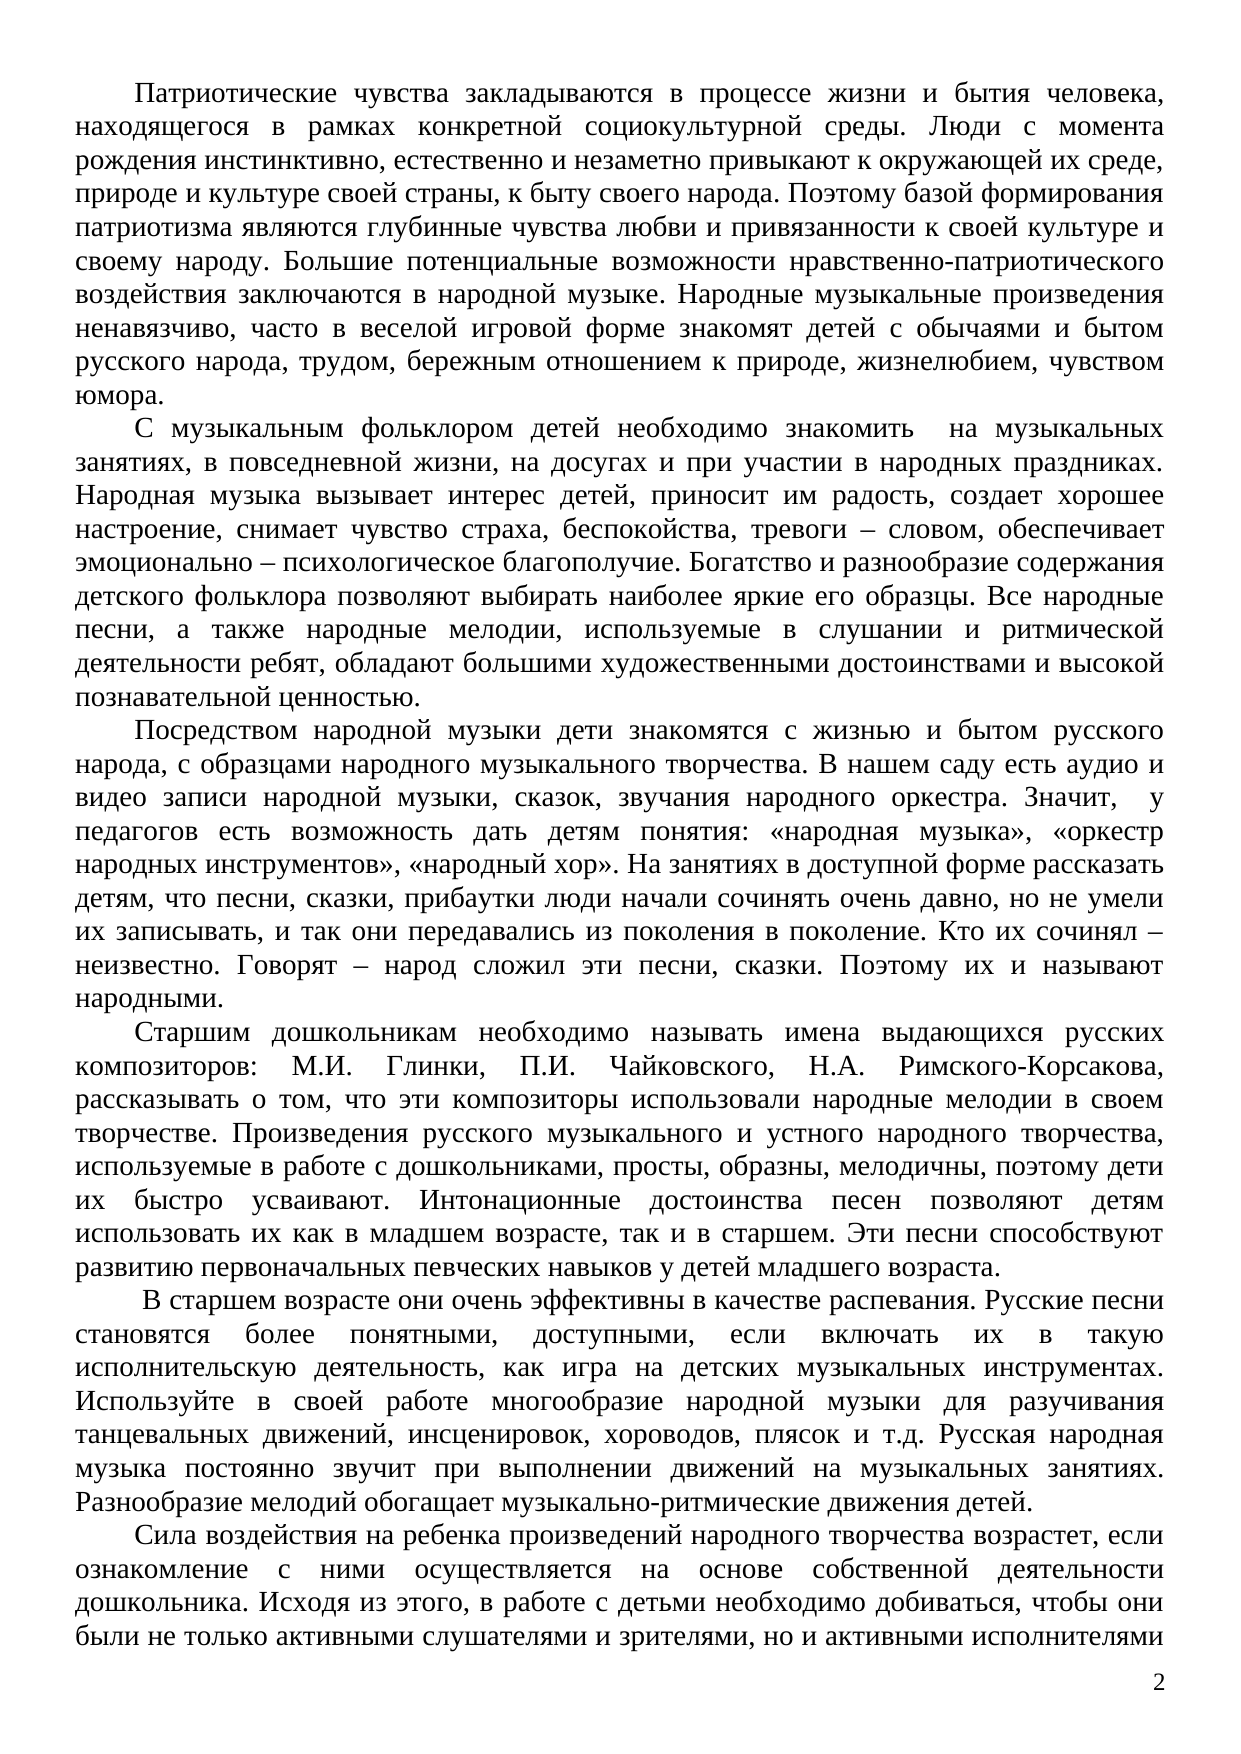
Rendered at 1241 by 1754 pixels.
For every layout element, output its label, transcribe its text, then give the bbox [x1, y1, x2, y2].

text Посредством народной музыки дети знакомятся с жизнью и бытом русского народа, с образцами народного музыкального творчества. В нашем саду есть аудио и видео записи народной музыки, сказок, звучания народного оркестра. Значит, у педагогов есть возможность дать детям понятия: «народная музыка», «оркестр народных инструментов», «народный хор». На занятиях в доступной форме рассказать детям, что песни, сказки, прибаутки люди начали сочинять очень давно, но не умели их записывать, и так они передавались из поколения в поколение. Кто их сочинял – неизвестно. Говорят – народ сложил эти песни, сказки. Поэтому их и называют народными. [75, 712, 1165, 1014]
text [75, 1517, 1165, 1651]
text Патриотические чувства закладываются в процессе жизни и бытия человека, находящегося в рамках конкретной социокультурной среды. Люди с момента рождения инстинктивно, естественно и незаметно привыкают к окружающей их среде, природе и культуре своей страны, к быту своего народа. Поэтому базой формирования патриотизма являются глубинные чувства любви и привязанности к своей культуре и своему народу. Большие потенциальные возможности нравственно-патриотического воздействия заключаются в народной музыке. Народные музыкальные произведения ненавязчиво, часто в веселой игровой форме знакомят детей с обычаями и бытом русского народа, трудом, бережным отношением к природе, жизнелюбием, чувством юмора. [75, 75, 1165, 410]
text С музыкальным фольклором детей необходимо знакомить на музыкальных занятиях, в повседневной жизни, на досугах и при участии в народных праздниках. Народная музыка вызывает интерес детей, приносит им радость, создает хорошее настроение, снимает чувство страха, беспокойства, тревоги – словом, обеспечивает эмоционально – психологическое благополучие. Богатство и разнообразие содержания детского фольклора позволяют выбирать наиболее яркие его образцы. Все народные песни, а также народные мелодии, используемые в слушании и ритмической деятельности ребят, обладают большими художественными достоинствами и высокой познавательной ценностью. [75, 410, 1165, 712]
text Старшим дошкольникам необходимо называть имена выдающихся русских композиторов: М.И. Глинки, П.И. Чайковского, Н.А. Римского-Корсакова, рассказывать о том, что эти композиторы использовали народные мелодии в своем творчестве. Произведения русского музыкального и устного народного творчества, используемые в работе с дошкольниками, просты, образны, мелодичны, поэтому дети их быстро усваивают. Интонационные достоинства песен позволяют детям использовать их как в младшем возрасте, так и в старшем. Эти песни способствуют развитию первоначальных певческих навыков у детей младшего возраста. [75, 1014, 1165, 1282]
text В старшем возрасте они очень эффективны в качестве распевания. Русские песни становятся более понятными, доступными, если включать их в такую исполнительскую деятельность, как игра на детских музыкальных инструментах. Используйте в своей работе многообразие народной музыки для разучивания танцевальных движений, инсценировок, хороводов, плясок и т.д. Русская народная музыка постоянно звучит при выполнении движений на музыкальных занятиях. Разнообразие мелодий обогащает музыкально-ритмические движения детей. [75, 1282, 1165, 1517]
